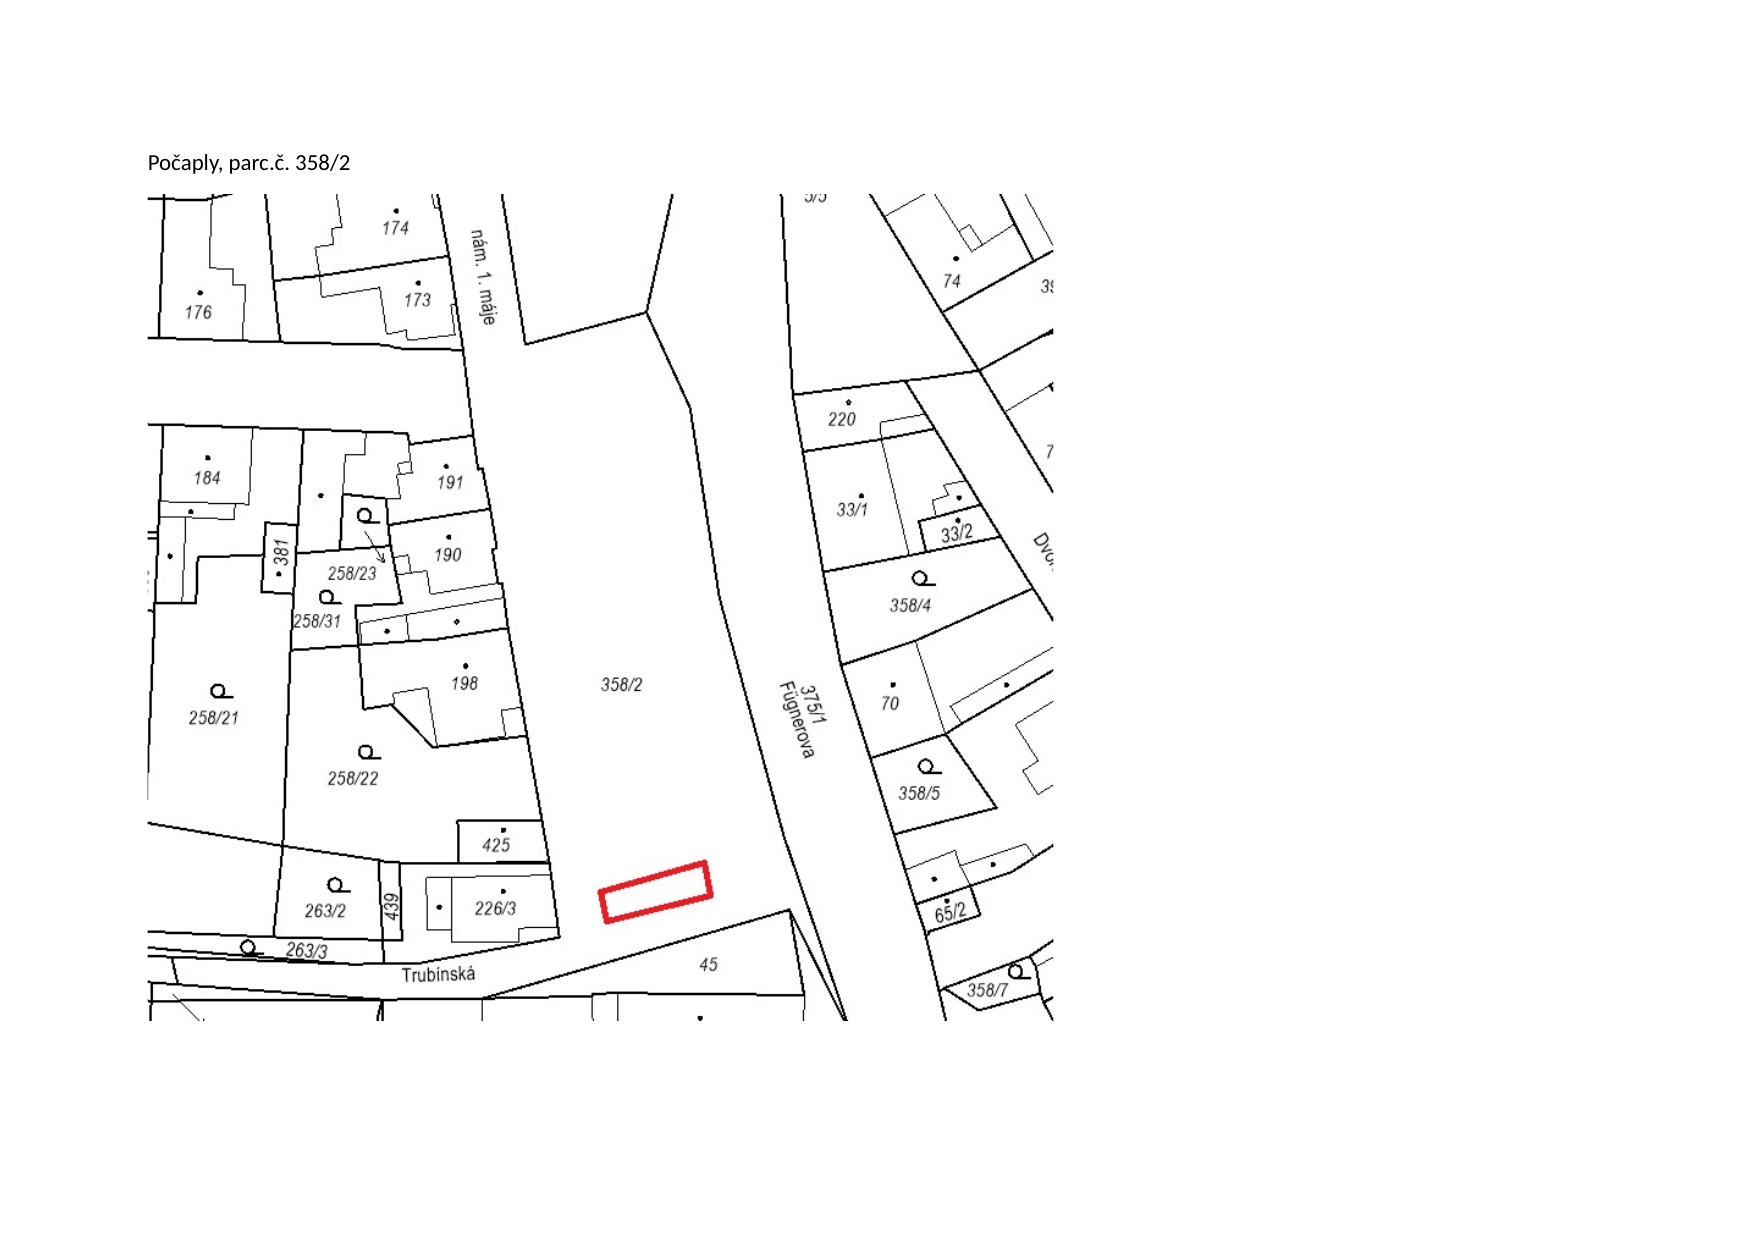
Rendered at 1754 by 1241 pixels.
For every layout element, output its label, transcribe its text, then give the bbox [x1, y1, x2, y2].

picture [147, 194, 1057, 1021]
text Počaply, parc.č. 358/2 [148, 148, 1606, 176]
